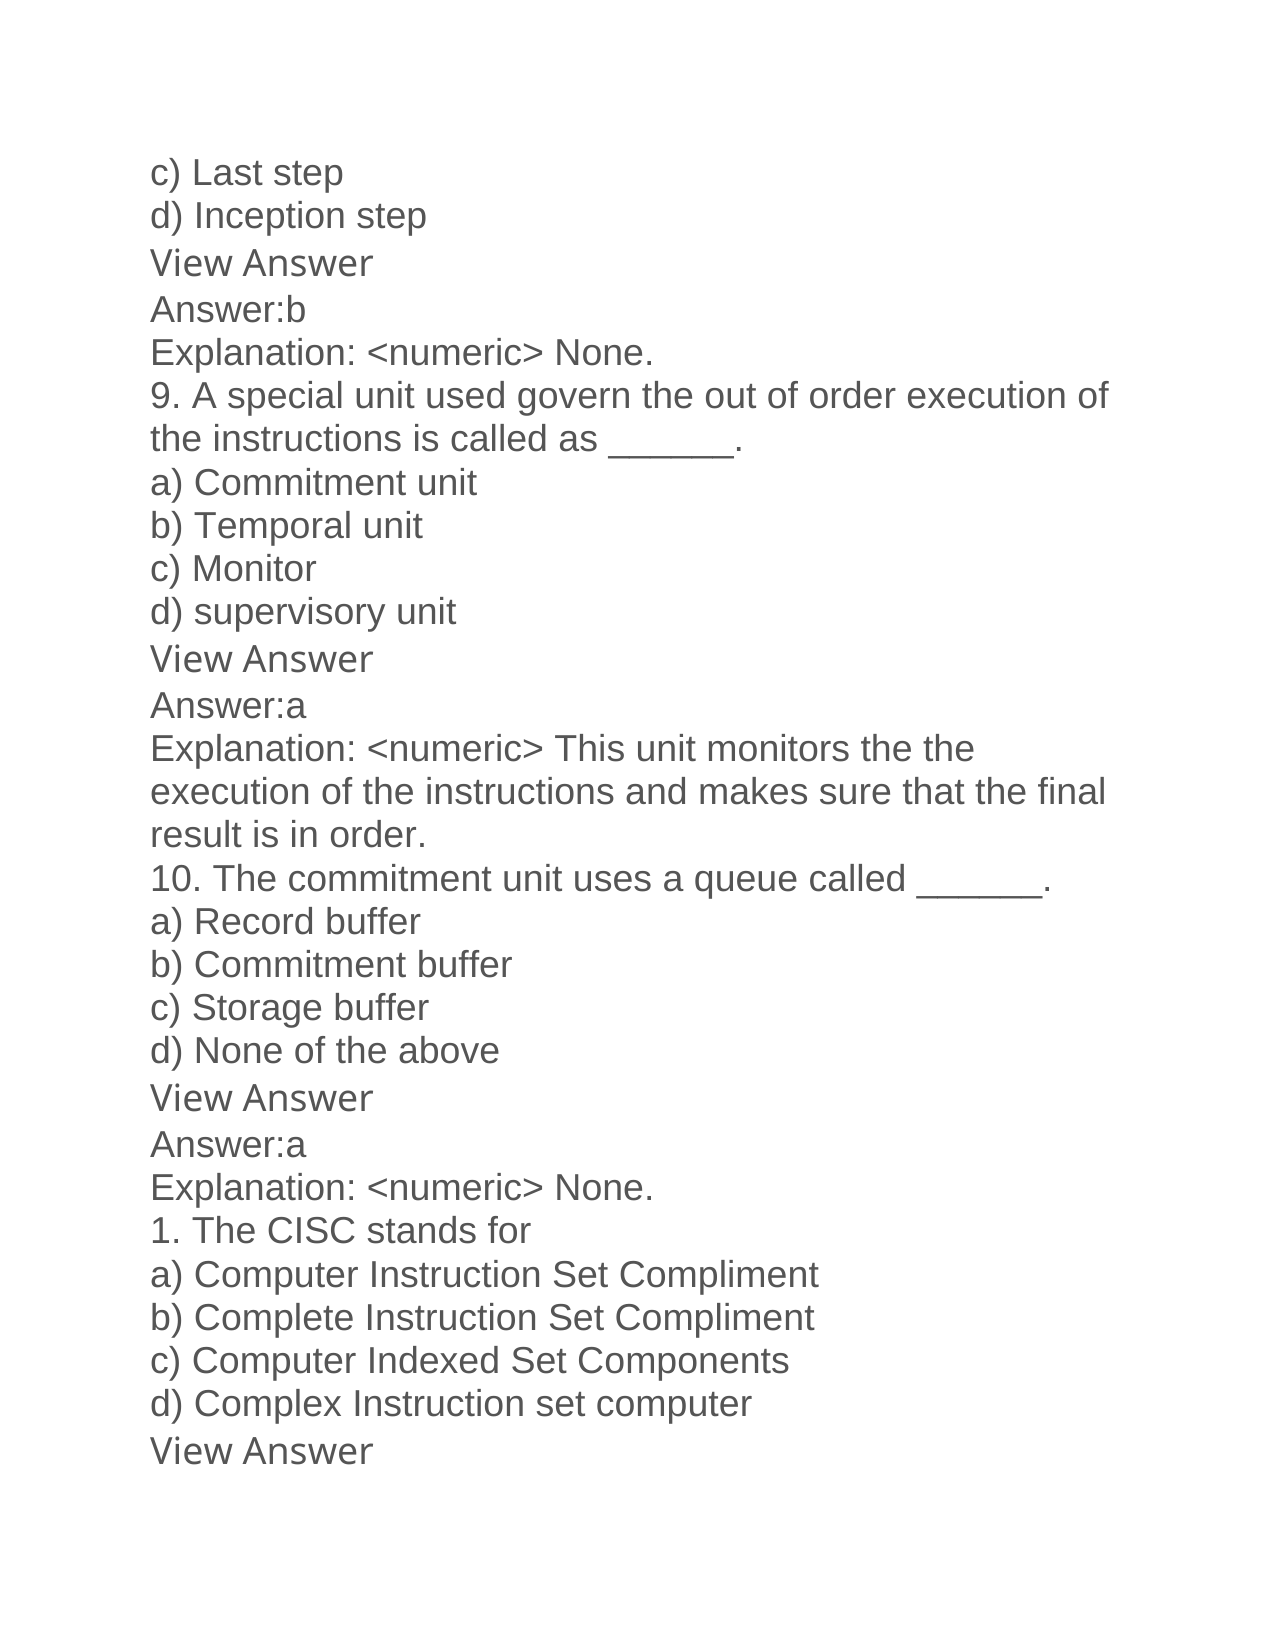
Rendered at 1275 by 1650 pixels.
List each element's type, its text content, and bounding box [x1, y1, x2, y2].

text 10. The commitment unit uses a queue called ______. a) Record buffer b) Commitment buffer c) Storage buffer d) None of the above View Answer [150, 856, 1125, 1122]
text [150, 150, 1125, 287]
text 1. The CISC stands for a) Computer Instruction Set Compliment b) Complete Instruction Set Compliment c) Computer Indexed Set Components d) Complex Instruction set computer View Answer [150, 1209, 1125, 1475]
text Answer:a Explanation: <numeric> None. [150, 1122, 1125, 1209]
text 9. A special unit used govern the out of order execution of the instructions is called as ______. a) Commitment unit b) Temporal unit c) Monitor d) supervisory unit View Answer [150, 373, 1125, 683]
text Answer:b Explanation: <numeric> None. [150, 287, 1125, 373]
text Answer:a Explanation: <numeric> This unit monitors the the execution of the instructions and makes sure that the final result is in order. [150, 683, 1125, 856]
